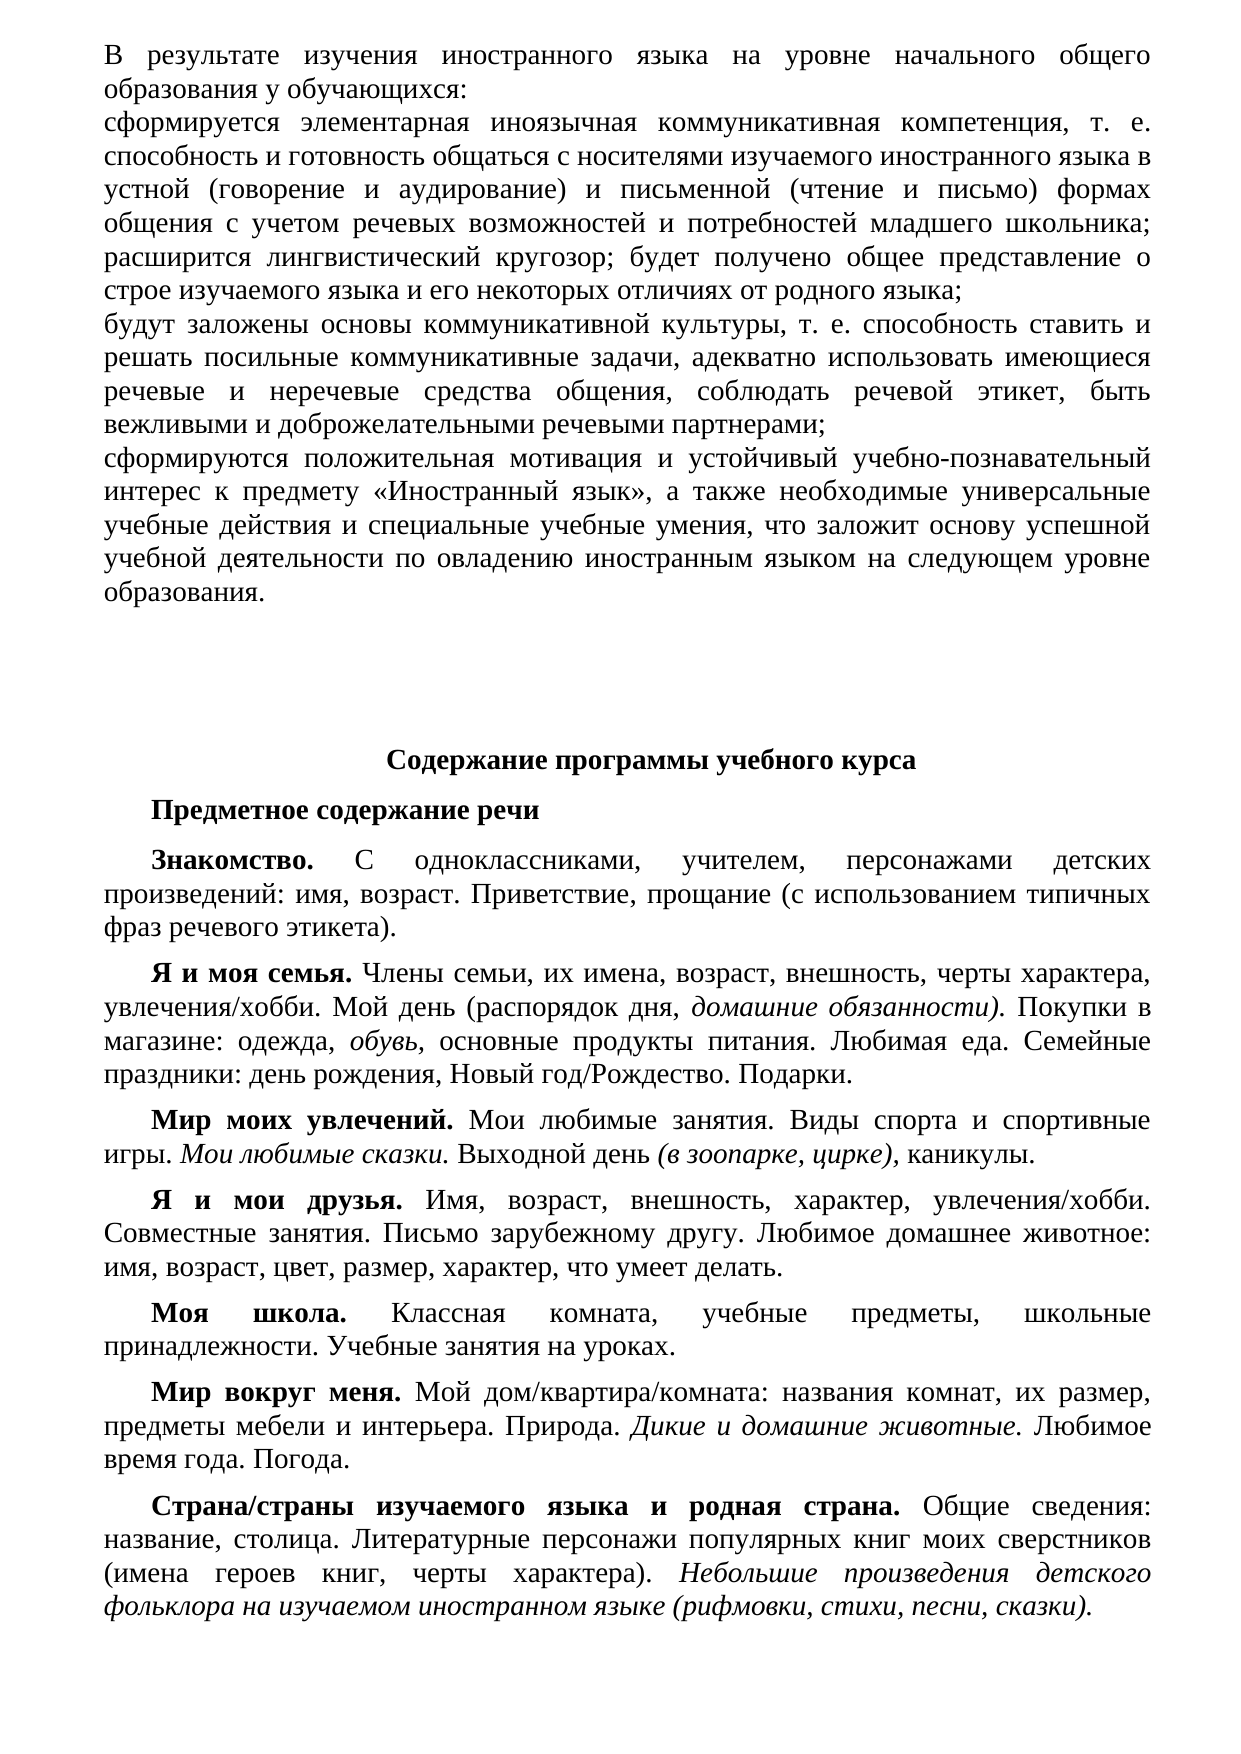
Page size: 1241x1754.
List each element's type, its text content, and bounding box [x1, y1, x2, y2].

text Я и моя семья. Члены семьи, их имена, возраст, внешность, черты характера, увлечения/хобби. Мой день (распорядок дня, домашние обязанности). Покупки в магазине: одежда, обувь, основные продукты питания. Любимая еда. Семейные праздники: день рождения, Новый год/Рождество. Подарки. [103, 956, 1152, 1090]
text будут заложены основы коммуникативной культуры, т. е. способность ставить и решать посильные коммуникативные задачи, адекватно использовать имеющиеся речевые и неречевые средства общения, соблюдать речевой этикет, быть вежливыми и доброжелательными речевыми партнерами; [103, 306, 1152, 440]
text Страна/страны изучаемого языка и родная страна. Общие сведения: название, столица. Литературные персонажи популярных книг моих сверстников (имена героев книг, черты характера). Небольшие произведения детского фольклора на изучаемом иностранном языке (рифмовки, стихи, песни, сказки). [103, 1488, 1152, 1622]
text Моя школа. Классная комната, учебные предметы, школьные принадлежности. Учебные занятия на уроках. [103, 1295, 1152, 1362]
text В результате изучения иностранного языка на уровне начального общего образования у обучающихся: [103, 37, 1152, 104]
text сформируется элементарная иноязычная коммуникативная компетенция, т. е. способность и готовность общаться с носителями изучаемого иностранного языка в устной (говорение и аудирование) и письменной (чтение и письмо) формах общения с учетом речевых возможностей и потребностей младшего школьника; расширится лингвистический кругозор; будет получено общее представление о строе изучаемого языка и его некоторых отличиях от родного языка; [103, 104, 1152, 306]
text Содержание программы учебного курса [103, 742, 1152, 775]
text Мир вокруг меня. Мой дом/квартира/комната: названия комнат, их размер, предметы мебели и интерьера. Природа. Дикие и домашние животные. Любимое время года. Погода. [103, 1374, 1152, 1475]
text Я и мои друзья. Имя, возраст, внешность, характер, увлечения/хобби. Совместные занятия. Письмо зарубежному другу. Любимое домашнее животное: имя, возраст, цвет, размер, характер, что умеет делать. [103, 1182, 1152, 1282]
text Мир моих увлечений. Мои любимые занятия. Виды спорта и спортивные игры. Мои любимые сказки. Выходной день (в зоопарке, цирке), каникулы. [103, 1102, 1152, 1169]
text сформируются положительная мотивация и устойчивый учебно-познавательный интерес к предмету «Иностранный язык», а также необходимые универсальные учебные действия и специальные учебные умения, что заложит основу успешной учебной деятельности по овладению иностранным языком на следующем уровне образования. [103, 440, 1152, 608]
text Знакомство. С одноклассниками, учителем, персонажами детских произведений: имя, возраст. Приветствие, прощание (с использованием типичных фраз речевого этикета). [103, 842, 1152, 943]
text Предметное содержание речи [103, 792, 1152, 826]
